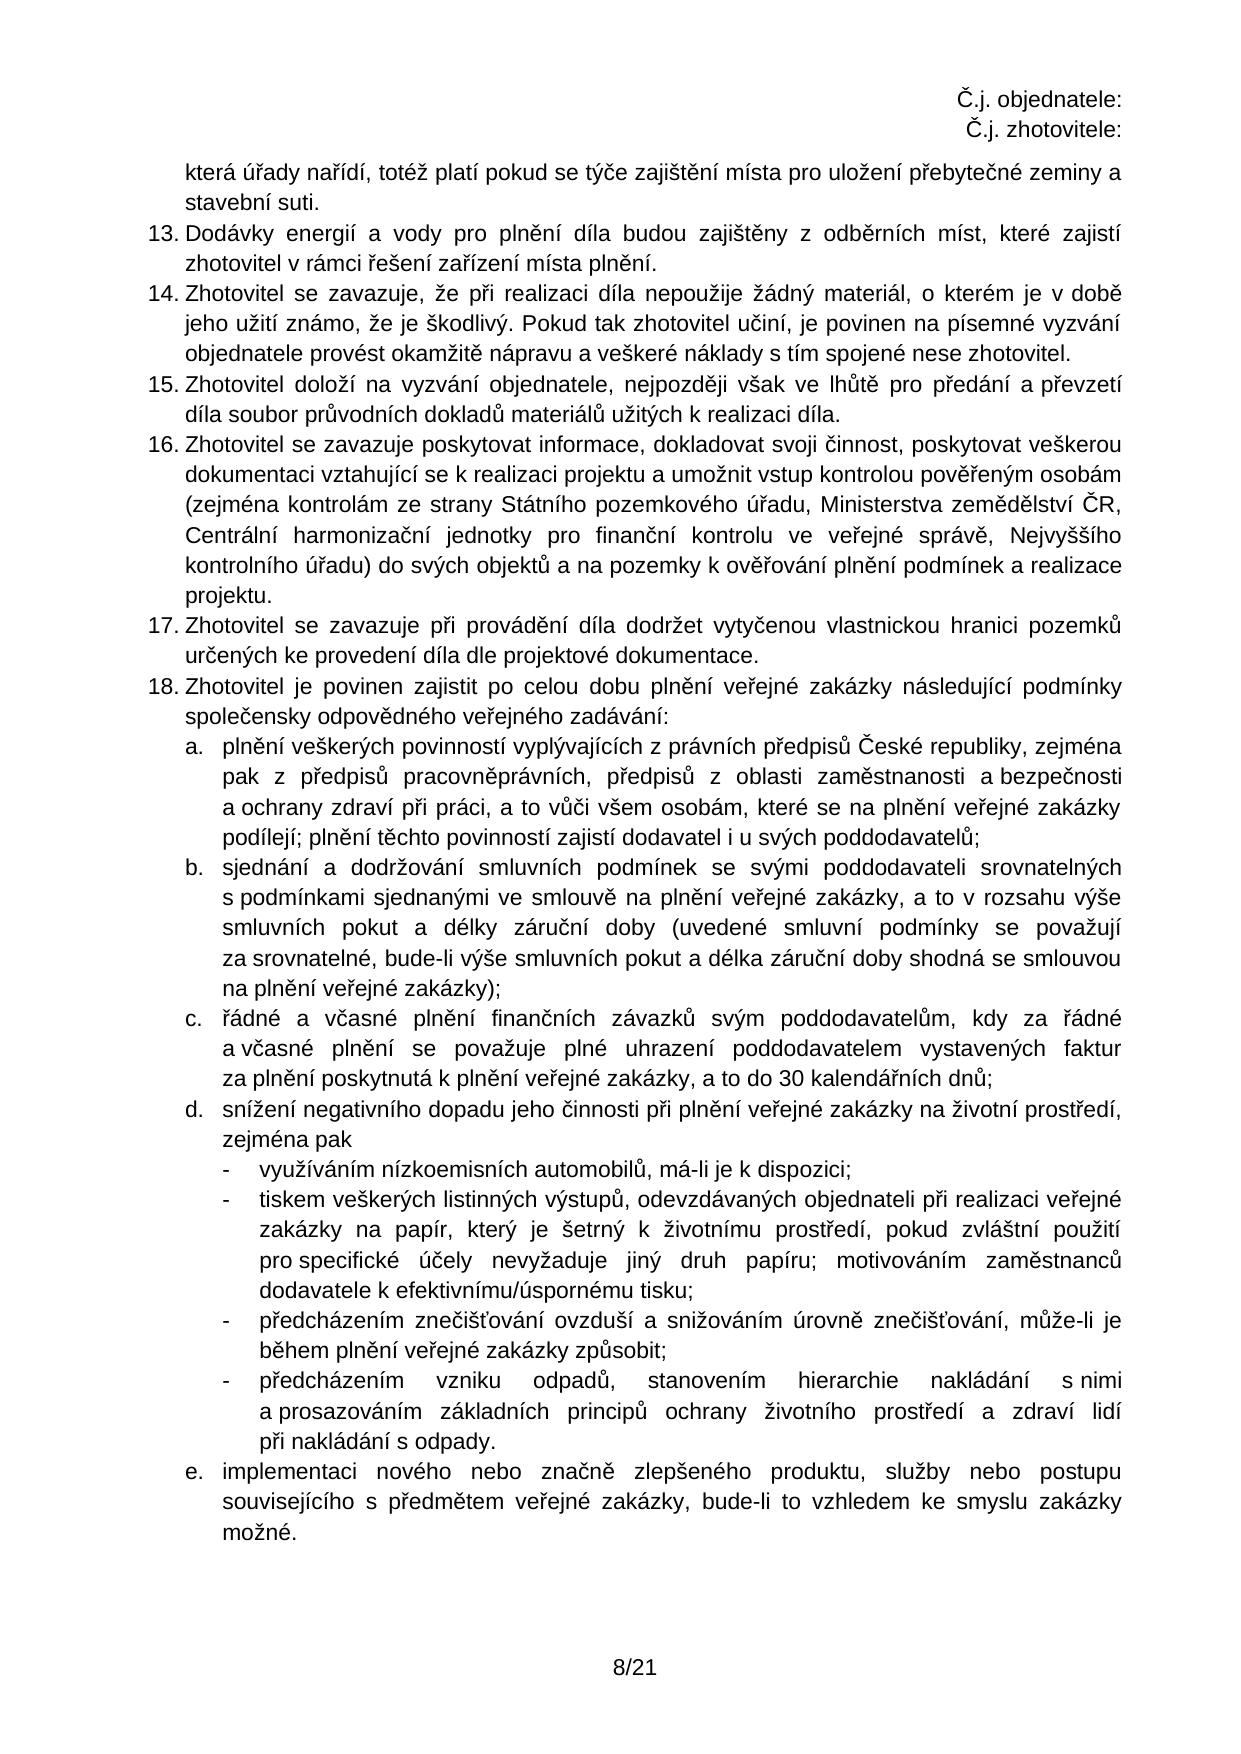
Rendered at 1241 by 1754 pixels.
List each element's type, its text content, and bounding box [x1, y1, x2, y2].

list řádné a včasné plnění finančních závazků svým poddodavatelům, kdy za řádné a včasné plnění se považuje plné uhrazení poddodavatelem vystavených faktur za plnění poskytnutá k plnění veřejné zakázky, a to do 30 kalendářních dnů; [185, 1005, 1122, 1092]
list plnění veškerých povinností vyplývajících z právních předpisů České republiky, zejména pak z předpisů pracovněprávních, předpisů z oblasti zaměstnanosti a bezpečnosti a ochrany zdraví při práci, a to vůči všem osobám, které se na plnění veřejné zakázky podílejí; plnění těchto povinností zajistí dodavatel i u svých poddodavatelů; [185, 733, 1122, 850]
list využíváním nízkoemisních automobilů, má-li je k dispozici; [222, 1156, 1122, 1182]
list tiskem veškerých listinných výstupů, odevzdávaných objednateli při realizaci veřejné zakázky na papír, který je šetrný k životnímu prostředí, pokud zvláštní použití pro specifické účely nevyžaduje jiný druh papíru; motivováním zaměstnanců dodavatele k efektivnímu/úspornému tisku; [222, 1186, 1122, 1303]
list snížení negativního dopadu jeho činnosti při plnění veřejné zakázky na životní prostředí, zejména pak [185, 1096, 1122, 1152]
list předcházením vzniku odpadů, stanovením hierarchie nakládání s nimi a prosazováním základních principů ochrany životního prostředí a zdraví lidí při nakládání s odpady. [222, 1367, 1122, 1454]
list Zhotovitel se zavazuje poskytovat informace, dokladovat svoji činnost, poskytovat veškerou dokumentaci vztahující se k realizaci projektu a umožnit vstup kontrolou pověřeným osobám (zejména kontrolám ze strany Státního pozemkového úřadu, Ministerstva zemědělství ČR, Centrální harmonizační jednotky pro finanční kontrolu ve veřejné správě, Nejvyššího kontrolního úřadu) do svých objektů a na pozemky k ověřování plnění podmínek a realizace projektu. [148, 431, 1122, 608]
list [148, 159, 1122, 216]
list Dodávky energií a vody pro plnění díla budou zajištěny z odběrních míst, které zajistí zhotovitel v rámci řešení zařízení místa plnění. [148, 219, 1122, 276]
list implementaci nového nebo značně zlepšeného produktu, služby nebo postupu souvisejícího s předmětem veřejné zakázky, bude-li to vzhledem ke smyslu zakázky možné. [185, 1458, 1122, 1545]
list Zhotovitel doloží na vyzvání objednatele, nejpozději však ve lhůtě pro předání a převzetí díla soubor průvodních dokladů materiálů užitých k realizaci díla. [148, 371, 1122, 427]
list předcházením znečišťování ovzduší a snižováním úrovně znečišťování, může-li je během plnění veřejné zakázky způsobit; [222, 1307, 1122, 1364]
list Zhotovitel se zavazuje, že při realizaci díla nepoužije žádný materiál, o kterém je v době jeho užití známo, že je škodlivý. Pokud tak zhotovitel učiní, je povinen na písemné vyzvání objednatele provést okamžitě nápravu a veškeré náklady s tím spojené nese zhotovitel. [148, 280, 1122, 367]
list sjednání a dodržování smluvních podmínek se svými poddodavateli srovnatelných s podmínkami sjednanými ve smlouvě na plnění veřejné zakázky, a to v rozsahu výše smluvních pokut a délky záruční doby (uvedené smluvní podmínky se považují za srovnatelné, bude-li výše smluvních pokut a délka záruční doby shodná se smlouvou na plnění veřejné zakázky); [185, 854, 1122, 1001]
list Zhotovitel se zavazuje při provádění díla dodržet vytyčenou vlastnickou hranici pozemků určených ke provedení díla dle projektové dokumentace. [148, 612, 1122, 669]
list Zhotovitel je povinen zajistit po celou dobu plnění veřejné zakázky následující podmínky společensky odpovědného veřejného zadávání: [148, 673, 1122, 729]
